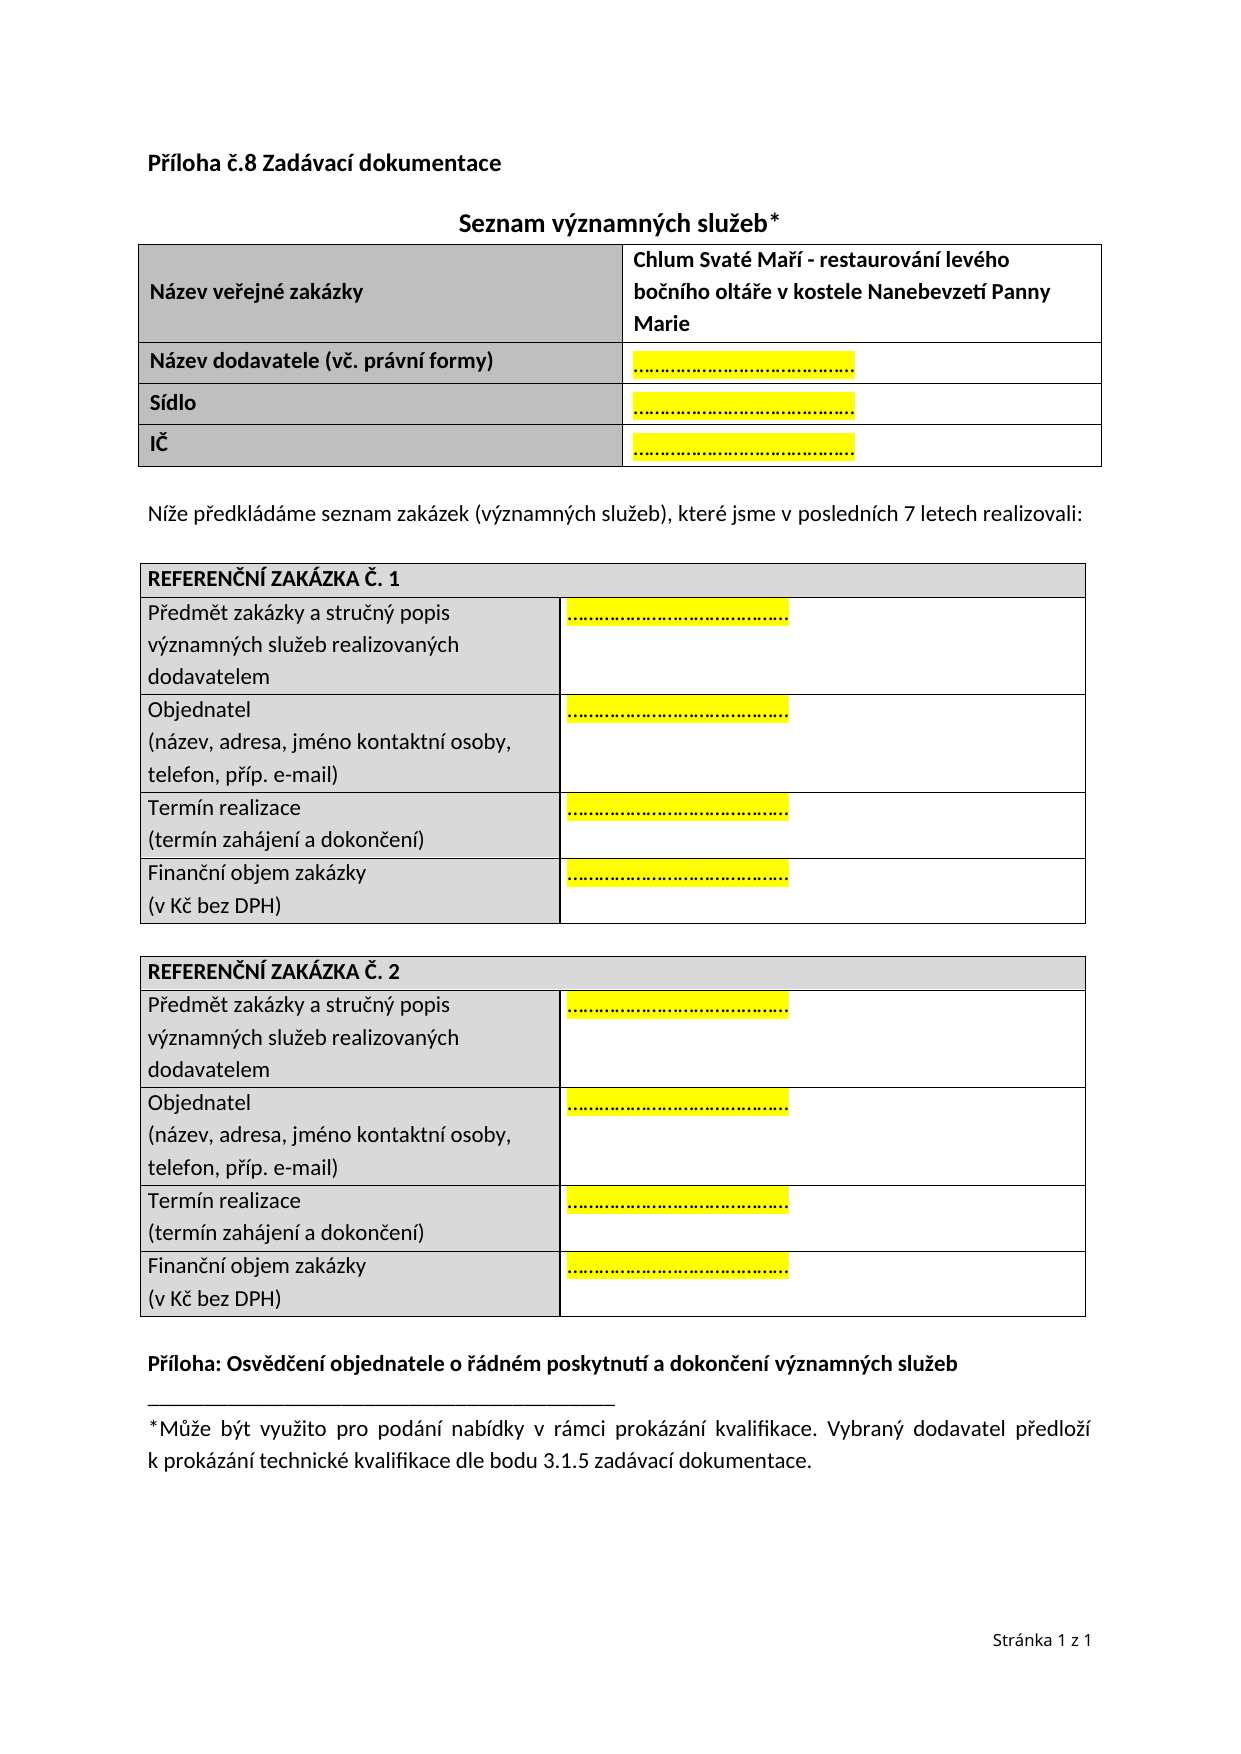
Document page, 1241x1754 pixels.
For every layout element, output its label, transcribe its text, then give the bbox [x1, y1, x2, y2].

table_header referenční zakázka Č. 2 [141, 957, 1085, 989]
table_cell …………………………………… [561, 1186, 1085, 1251]
text Příloha č.8 Zadávací dokumentace [148, 148, 1093, 178]
table_cell IČ [139, 425, 622, 466]
text Příloha: Osvědčení objednatele o řádném poskytnutí a dokončení významných služeb [148, 1349, 1093, 1377]
table_cell Objednatel (název, adresa, jméno kontaktní osoby, telefon, příp. e-mail) [141, 695, 559, 792]
text Níže předkládáme seznam zakázek (významných služeb), které jsme v posledních 7 letech realizovali: [148, 499, 1093, 527]
table_cell …………………………………… [561, 598, 1085, 694]
table_cell Termín realizace (termín zahájení a dokončení) [141, 1186, 559, 1251]
table_cell …………………………………… [561, 793, 1085, 857]
table_cell Název dodavatele (vč. právní formy) [139, 343, 622, 383]
text *Může být využito pro podání nabídky v rámci prokázání kvalifikace. Vybraný dodavatel předloží k prokázání technické kvalifikace dle bodu 3.1.5 zadávací dokumentace. [148, 1414, 1093, 1474]
table_cell …………………………………… [561, 991, 1085, 1087]
text _________________________________________ [148, 1381, 1093, 1409]
table_cell Finanční objem zakázky (v Kč bez DPH) [141, 859, 559, 923]
table_header Chlum Svaté Maří - restaurování levého bočního oltáře v kostele Nanebevzetí Panny Marie [623, 245, 1101, 342]
text Seznam významných služeb* [148, 206, 1093, 239]
table_header Název veřejné zakázky [139, 245, 622, 342]
table_cell Termín realizace (termín zahájení a dokončení) [141, 793, 559, 857]
table_cell …………………………………… [561, 859, 1085, 923]
table_cell …………………………………… [623, 343, 1101, 383]
table_cell Sídlo [139, 384, 622, 424]
table_cell Objednatel (název, adresa, jméno kontaktní osoby, telefon, příp. e-mail) [141, 1088, 559, 1185]
table_cell Předmět zakázky a stručný popis významných služeb realizovaných dodavatelem [141, 598, 559, 694]
table_cell Předmět zakázky a stručný popis významných služeb realizovaných dodavatelem [141, 991, 559, 1087]
table_header referenční zakázka Č. 1 [141, 564, 1085, 597]
table_cell Finanční objem zakázky (v Kč bez DPH) [141, 1252, 559, 1316]
table_cell …………………………………… [561, 695, 1085, 792]
table_cell …………………………………… [623, 425, 1101, 466]
table_cell …………………………………… [561, 1088, 1085, 1185]
table_cell …………………………………… [561, 1252, 1085, 1316]
table_cell …………………………………… [623, 384, 1101, 424]
